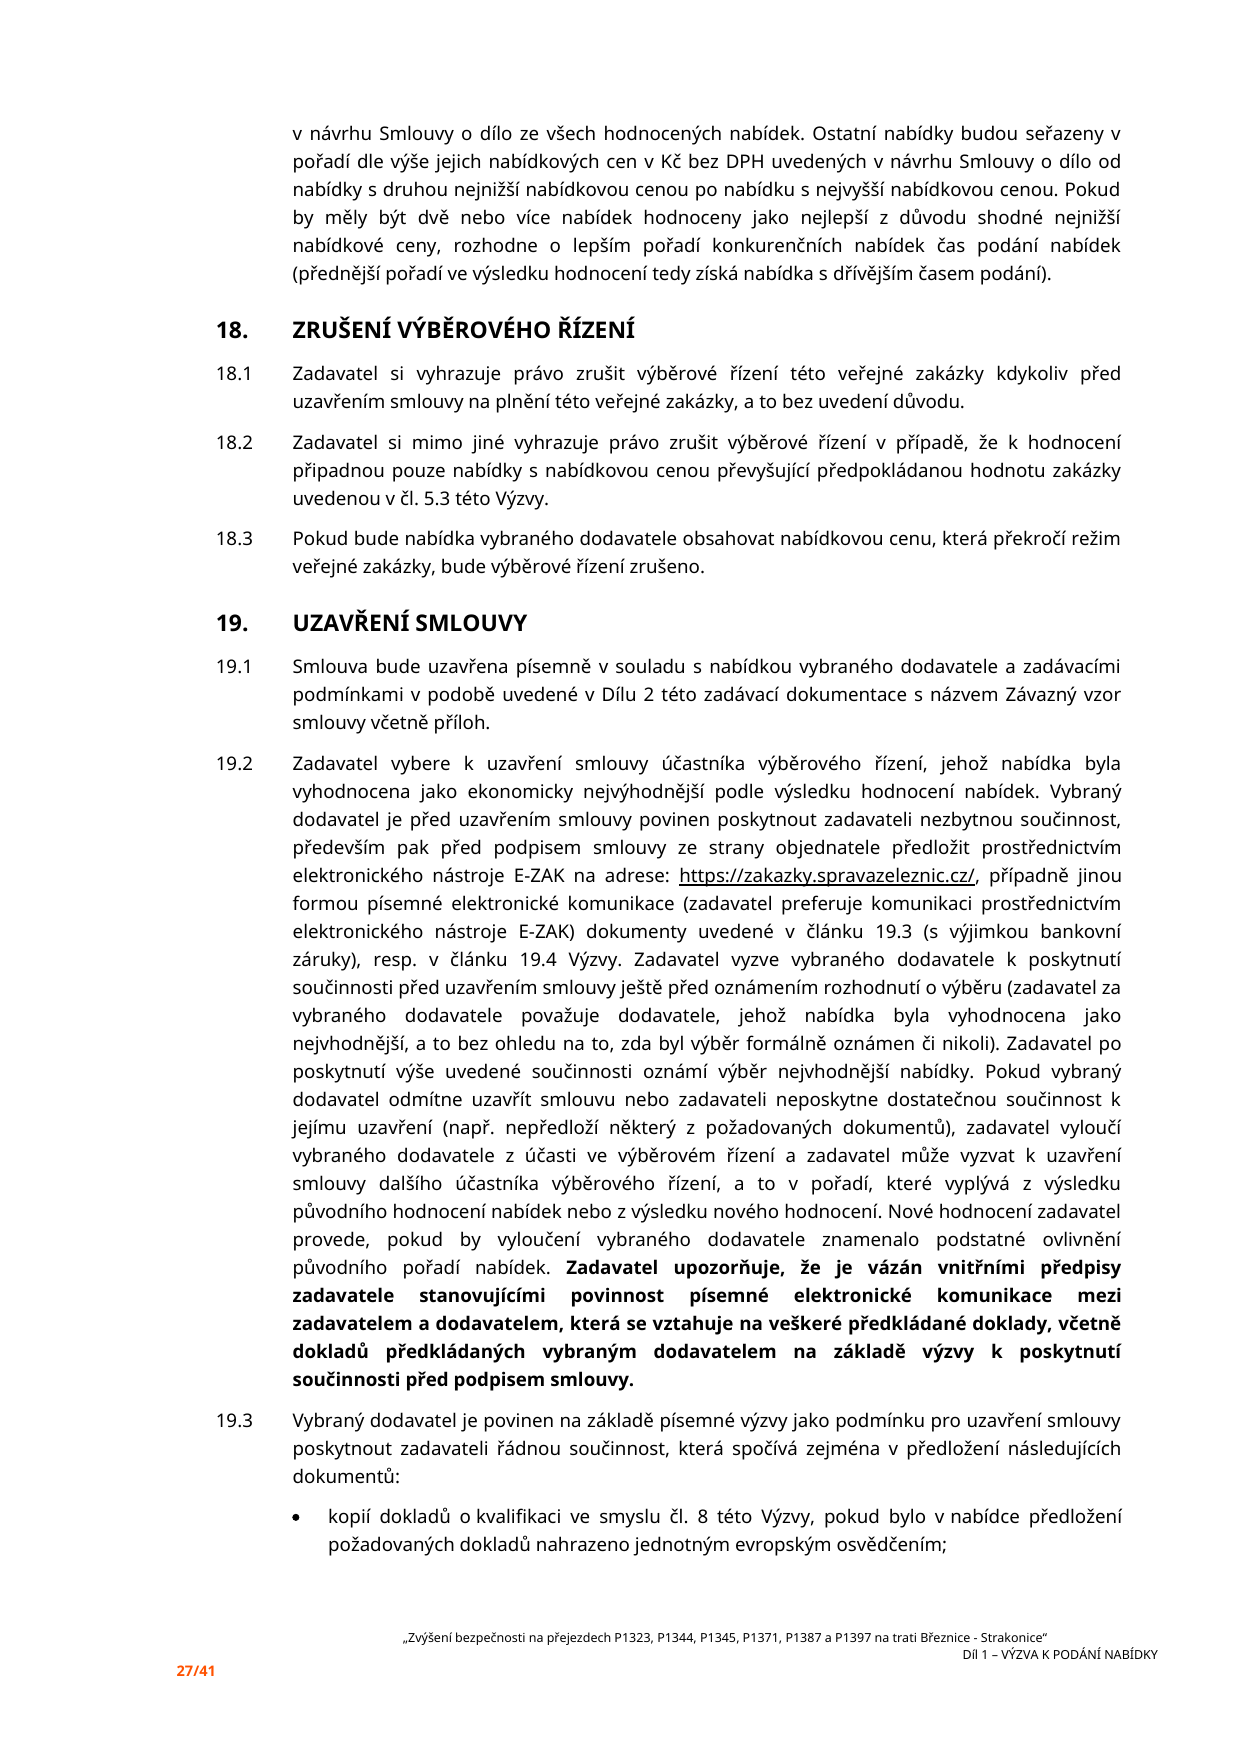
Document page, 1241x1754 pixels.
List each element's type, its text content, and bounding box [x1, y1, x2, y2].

text kopií dokladů o kvalifikaci ve smyslu čl. 8 této Výzvy, pokud bylo v nabídce předložení požadovaných dokladů nahrazeno jednotným evropským osvědčením; [292, 1504, 1122, 1557]
text ZRUŠENÍ VÝBĚROVÉHO ŘÍZENÍ [216, 314, 1122, 345]
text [216, 121, 1122, 286]
text Zadavatel vybere k uzavření smlouvy účastníka výběrového řízení, jehož nabídka byla vyhodnocena jako ekonomicky nejvýhodnější podle výsledku hodnocení nabídek. Vybraný dodavatel je před uzavřením smlouvy povinen poskytnout zadavateli nezbytnou součinnost, především pak před podpisem smlouvy ze strany objednatele předložit prostřednictvím elektronického nástroje E-ZAK na adrese: https://zakazky.spravazeleznic.cz/, případně jinou formou písemné elektronické komunikace (zadavatel preferuje komunikaci prostřednictvím elektronického nástroje E-ZAK) dokumenty uvedené v článku 19.3 (s výjimkou bankovní záruky), resp. v článku 19.4 Výzvy. Zadavatel vyzve vybraného dodavatele k poskytnutí součinnosti před uzavřením smlouvy ještě před oznámením rozhodnutí o výběru (zadavatel za vybraného dodavatele považuje dodavatele, jehož nabídka byla vyhodnocena jako nejvhodnější, a to bez ohledu na to, zda byl výběr formálně oznámen či nikoli). Zadavatel po poskytnutí výše uvedené součinnosti oznámí výběr nejvhodnější nabídky. Pokud vybraný dodavatel odmítne uzavřít smlouvu nebo zadavateli neposkytne dostatečnou součinnost k jejímu uzavření (např. nepředloží některý z požadovaných dokumentů), zadavatel vyloučí vybraného dodavatele z účasti ve výběrovém řízení a zadavatel může vyzvat k uzavření smlouvy dalšího účastníka výběrového řízení, a to v pořadí, které vyplývá z výsledku původního hodnocení nabídek nebo z výsledku nového hodnocení. Nové hodnocení zadavatel provede, pokud by vyloučení vybraného dodavatele znamenalo podstatné ovlivnění původního pořadí nabídek. Zadavatel upozorňuje, že je vázán vnitřními předpisy zadavatele stanovujícími povinnost písemné elektronické komunikace mezi zadavatelem a dodavatelem, která se vztahuje na veškeré předkládané doklady, včetně dokladů předkládaných vybraným dodavatelem na základě výzvy k poskytnutí součinnosti před podpisem smlouvy. [216, 750, 1122, 1392]
text Pokud bude nabídka vybraného dodavatele obsahovat nabídkovou cenu, která překročí režim veřejné zakázky, bude výběrové řízení zrušeno. [216, 526, 1122, 579]
text UZAVŘENÍ SMLOUVY [216, 607, 1122, 638]
text Zadavatel si mimo jiné vyhrazuje právo zrušit výběrové řízení v případě, že k hodnocení připadnou pouze nabídky s nabídkovou cenou převyšující předpokládanou hodnotu zakázky uvedenou v čl. 5.3 této Výzvy. [216, 429, 1122, 511]
text Vybraný dodavatel je povinen na základě písemné výzvy jako podmínku pro uzavření smlouvy poskytnout zadavateli řádnou součinnost, která spočívá zejména v předložení následujících dokumentů: [216, 1407, 1122, 1489]
text Zadavatel si vyhrazuje právo zrušit výběrové řízení této veřejné zakázky kdykoliv před uzavřením smlouvy na plnění této veřejné zakázky, a to bez uvedení důvodu. [216, 361, 1122, 414]
text Smlouva bude uzavřena písemně v souladu s nabídkou vybraného dodavatele a zadávacími podmínkami v podobě uvedené v Dílu 2 této zadávací dokumentace s názvem Závazný vzor smlouvy včetně příloh. [216, 654, 1122, 735]
